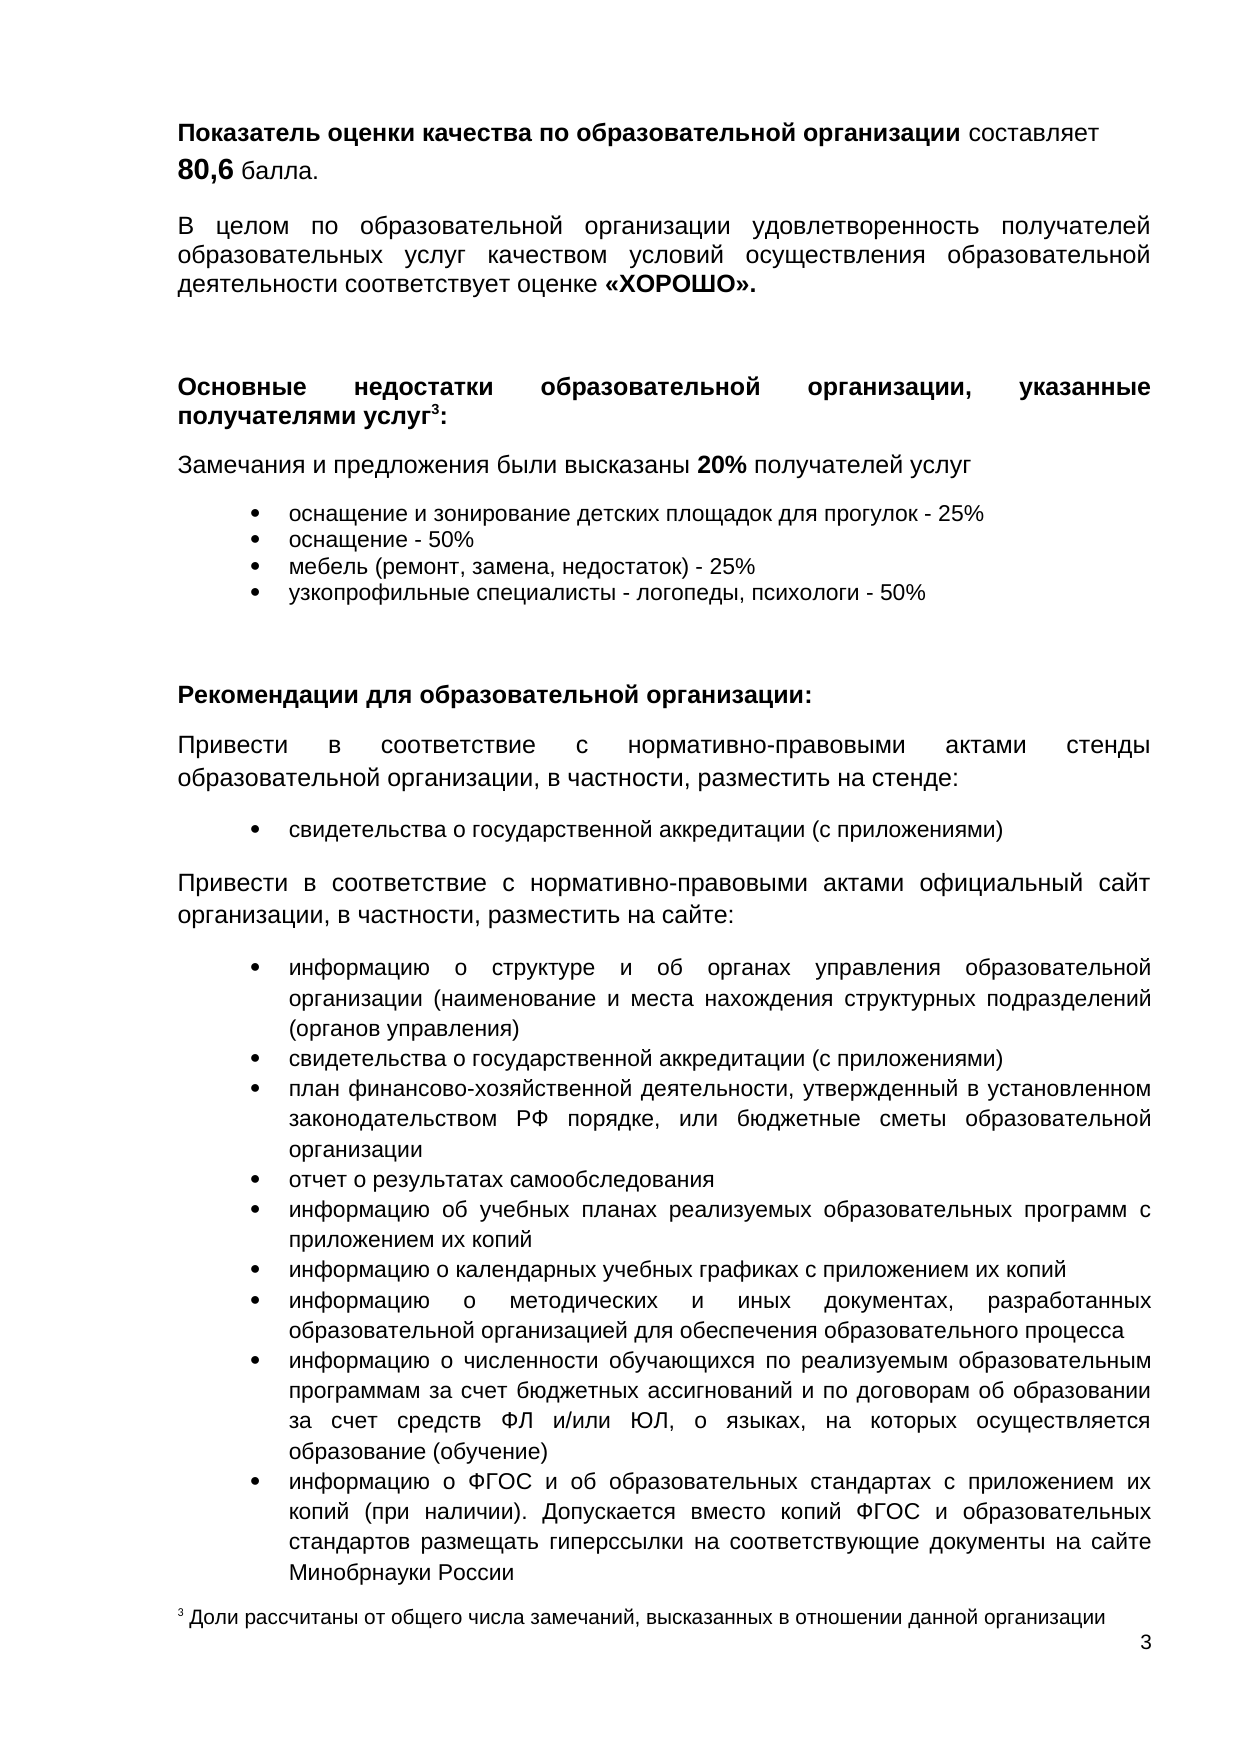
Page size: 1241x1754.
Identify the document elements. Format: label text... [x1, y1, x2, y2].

list информацию о структуре и об органах управления образовательной организации (наименование и места нахождения структурных подразделений (органов управления) [251, 954, 1152, 1041]
text Замечания и предложения были высказаны 20% получателей услуг [177, 450, 1152, 479]
list оснащение и зонирование детских площадок для прогулок - 25% [251, 500, 1152, 526]
list оснащение - 50% [251, 526, 1152, 553]
list отчет о результатах самообследования [251, 1166, 1152, 1192]
list информацию о методических и иных документах, разработанных образовательной организацией для обеспечения образовательного процесса [251, 1287, 1152, 1343]
list информацию о календарных учебных графиках с приложением их копий [251, 1256, 1152, 1283]
list план финансово-хозяйственной деятельности, утвержденный в установленном законодательством РФ порядке, или бюджетные сметы образовательной организации [251, 1075, 1152, 1162]
text Основные недостатки образовательной организации, указанные получателями услуг: [177, 372, 1152, 429]
list мебель (ремонт, замена, недостаток) - 25% [251, 553, 1152, 579]
text Показатель оценки качества по образовательной организации составляет 80,6 балла. [177, 118, 1152, 185]
text Привести в соответствие с нормативно-правовыми актами стенды образовательной организации, в частности, разместить на стенде: [177, 729, 1152, 791]
text Рекомендации для образовательной организации: [177, 680, 1152, 709]
list информацию об учебных планах реализуемых образовательных программ с приложением их копий [251, 1196, 1152, 1253]
list информацию о численности обучающихся по реализуемым образовательным программам за счет бюджетных ассигнований и по договорам об образовании за счет средств ФЛ и/или ЮЛ, о языках, на которых осуществляется образование (обучение) [251, 1347, 1152, 1464]
list информацию о ФГОС и об образовательных стандартах с приложением их копий (при наличии). Допускается вместо копий ФГОС и образовательных стандартов размещать гиперссылки на соответствующие документы на сайте Минобрнауки России [251, 1468, 1152, 1585]
text Привести в соответствие с нормативно-правовыми актами официальный сайт организации, в частности, разместить на сайте: [177, 867, 1152, 929]
list узкопрофильные специалисты - логопеды, психологи - 50% [251, 579, 1152, 605]
text В целом по образовательной организации удовлетворенность получателей образовательных услуг качеством условий осуществления образовательной деятельности соответствует оценке «ХОРОШО». [177, 211, 1152, 297]
list свидетельства о государственной аккредитации (с приложениями) [251, 1045, 1152, 1071]
list свидетельства о государственной аккредитации (с приложениями) [251, 816, 1152, 843]
